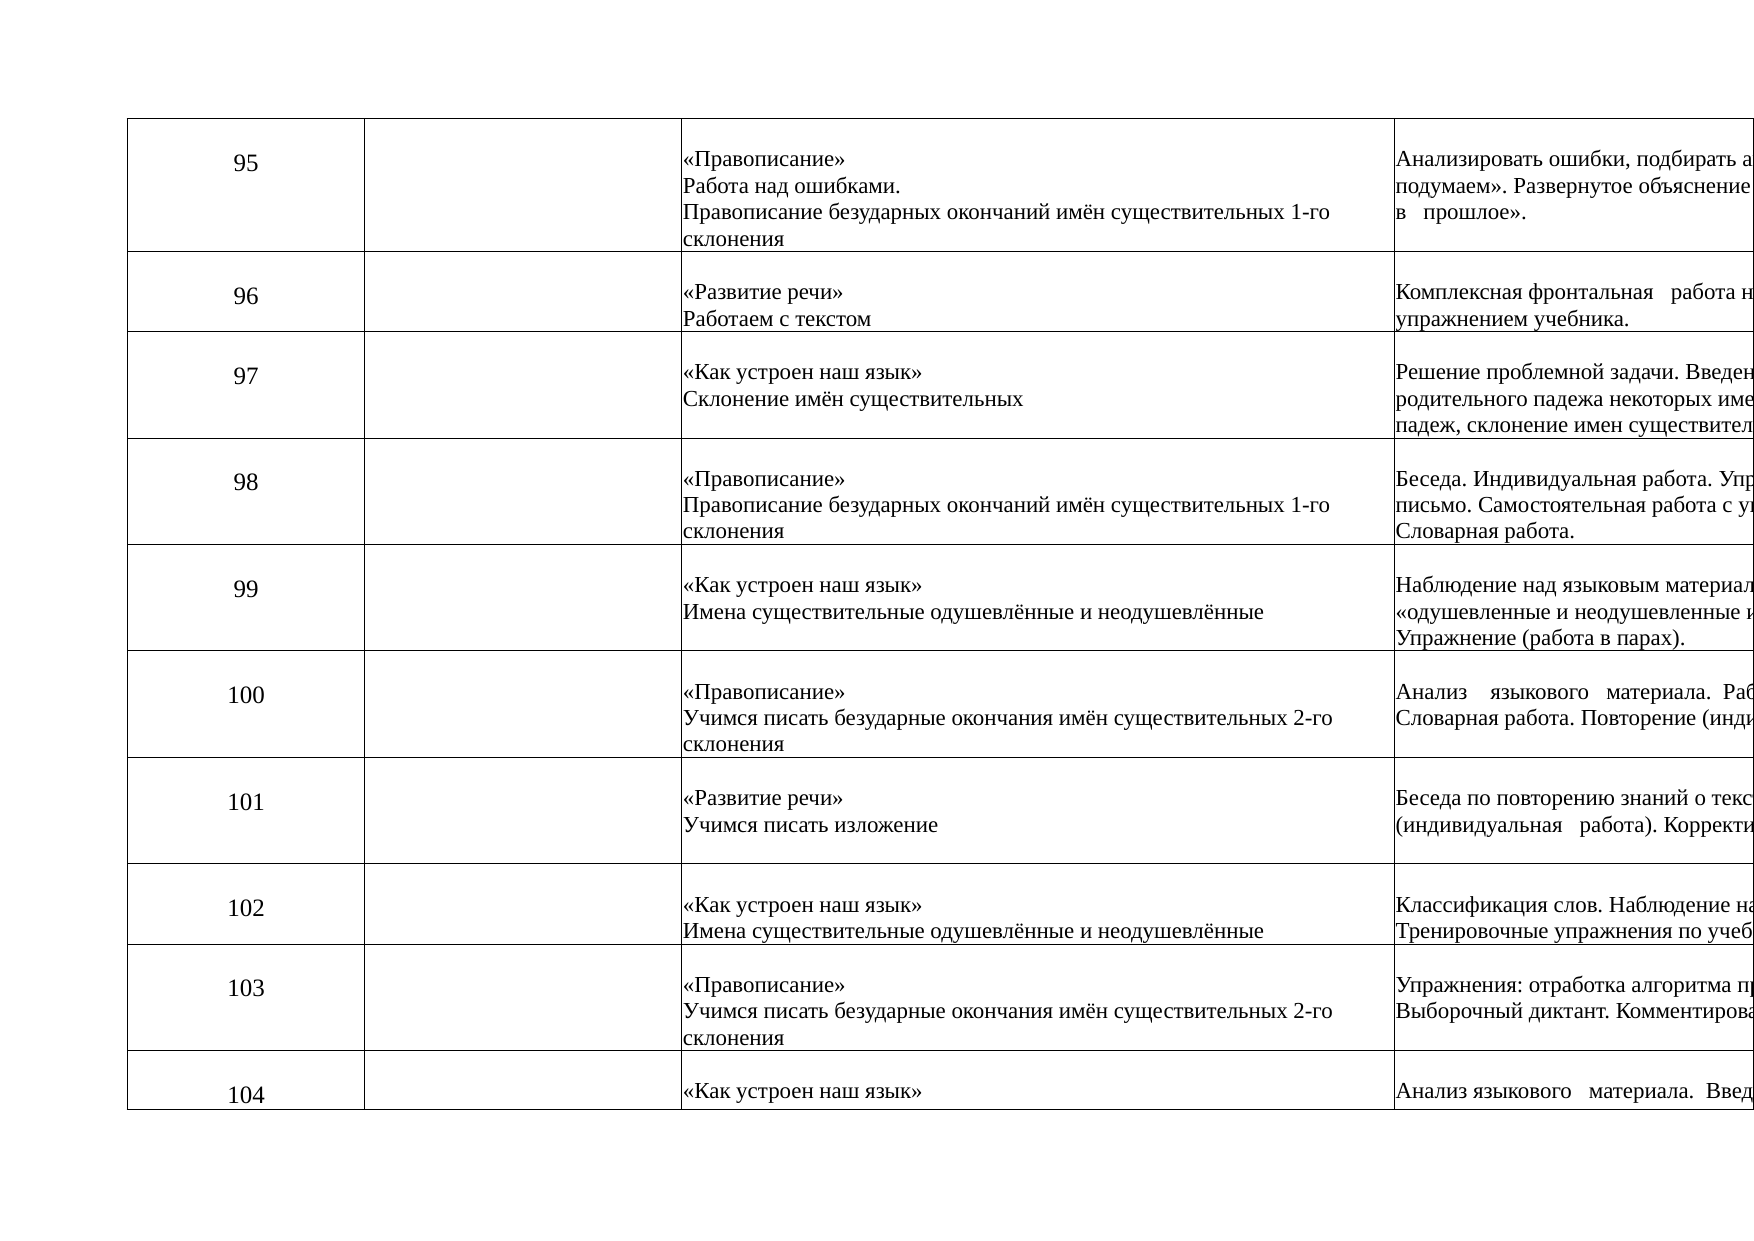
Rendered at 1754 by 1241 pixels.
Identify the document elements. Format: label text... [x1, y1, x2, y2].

table_cell 100 [128, 651, 364, 757]
table_cell Анализ языкового материала. Работа с таблицей учебника. Развернутое объяснение выбора падежного окончания. Словарная работа. Повторение (индивидуальная работа). Тренировочные упражнения по учебнику. [1395, 651, 1753, 757]
table_cell Классификация слов. Наблюдение над языковым материалом. Самостоятельная работа. Распределительный диктант. Тренировочные упражнения по учебнику. [1395, 864, 1753, 943]
table_cell 103 [128, 945, 364, 1050]
table_cell «Правописание» Правописание безударных окончаний имён существительных 1-го склонения [682, 439, 1394, 544]
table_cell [682, 1051, 1394, 1108]
table_cell [365, 864, 681, 943]
table_cell «Как устроен наш язык» Склонение имён существительных [682, 332, 1394, 437]
table_cell «Правописание» Работа над ошибками. Правописание безударных окончаний имён существительных 1-го склонения [682, 119, 1394, 251]
table_cell «Правописание» Учимся писать безударные окончания имён существительных 2-го склонения [682, 945, 1394, 1050]
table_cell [1395, 1051, 1753, 1108]
table_cell 97 [128, 332, 364, 437]
table_cell 104 [128, 1051, 364, 1108]
table_cell [365, 758, 681, 863]
table_cell «Правописание» Учимся писать безударные окончания имён существительных 2-го склонения [682, 651, 1394, 757]
table_cell 101 [128, 758, 364, 863]
table_cell [365, 332, 681, 437]
table_cell [365, 252, 681, 331]
table_cell [365, 439, 681, 544]
table_cell Решение проблемной задачи. Введение понятия «несклоняемые имена существительные». Наблюдение над формой родительного падежа некоторых имен существительных. Итоговое повторение. Тестирование по теме: род, число, падеж, склонение имен существительных. [1395, 332, 1753, 437]
table_cell Беседа по повторению знаний о тексте. Комплексная фронтальная работа над текстом. Пересказ от первого лица (индивидуальная работа). Корректировка готового плана текста. [1395, 758, 1753, 863]
table_cell Анализировать ошибки, подбирать аналогичные задания. Фронтальная работа с материалом рубрики «Давай подумаем». Развернутое объяснение выбора падежного окончания. Словарная работа. Работа с рубрикой «Путешествие в прошлое». [1395, 119, 1753, 251]
table_cell [365, 119, 681, 251]
table_cell 99 [128, 545, 364, 650]
table_cell Упражнения: отработка алгоритма применения изученного правила. Работа с рубрикой «Путешествие в прошлое». Выборочный диктант. Комментированное письмо. [1395, 945, 1753, 1050]
table_cell 98 [128, 439, 364, 544]
table_cell [365, 945, 681, 1050]
table_cell «Как устроен наш язык» Имена существительные одушевлённые и неодушевлённые [682, 545, 1394, 650]
table_cell [365, 651, 681, 757]
table_cell «Развитие речи» Учимся писать изложение [682, 758, 1394, 863]
table_cell 95 [128, 119, 364, 251]
table_cell 102 [128, 864, 364, 943]
table_cell Комплексная фронтальная работа над текстами учебника. Индивидуальная работа. Беседа. Самостоятельная работа с упражнением учебника. [1395, 252, 1753, 331]
table_cell Беседа. Индивидуальная работа. Упражнения: отработка алгоритма применения изученного правила. Комментированное письмо. Самостоятельная работа с упражнением учебника. Развернутое объяснение выбора падежного окончания. Словарная работа. [1395, 439, 1753, 544]
table_cell [365, 545, 681, 650]
table_cell «Как устроен наш язык» Имена существительные одушевлённые и неодушевлённые [682, 864, 1394, 943]
table_cell [365, 1051, 681, 1108]
table_cell Наблюдение над языковым материалом. Введение понятия «одушевленные и неодушевленные имена существительные». Классификация слов. Решение проблемной задачи. Упражнение (работа в парах). [1395, 545, 1753, 650]
table_cell 96 [128, 252, 364, 331]
table_cell «Развитие речи» Работаем с текстом [682, 252, 1394, 331]
